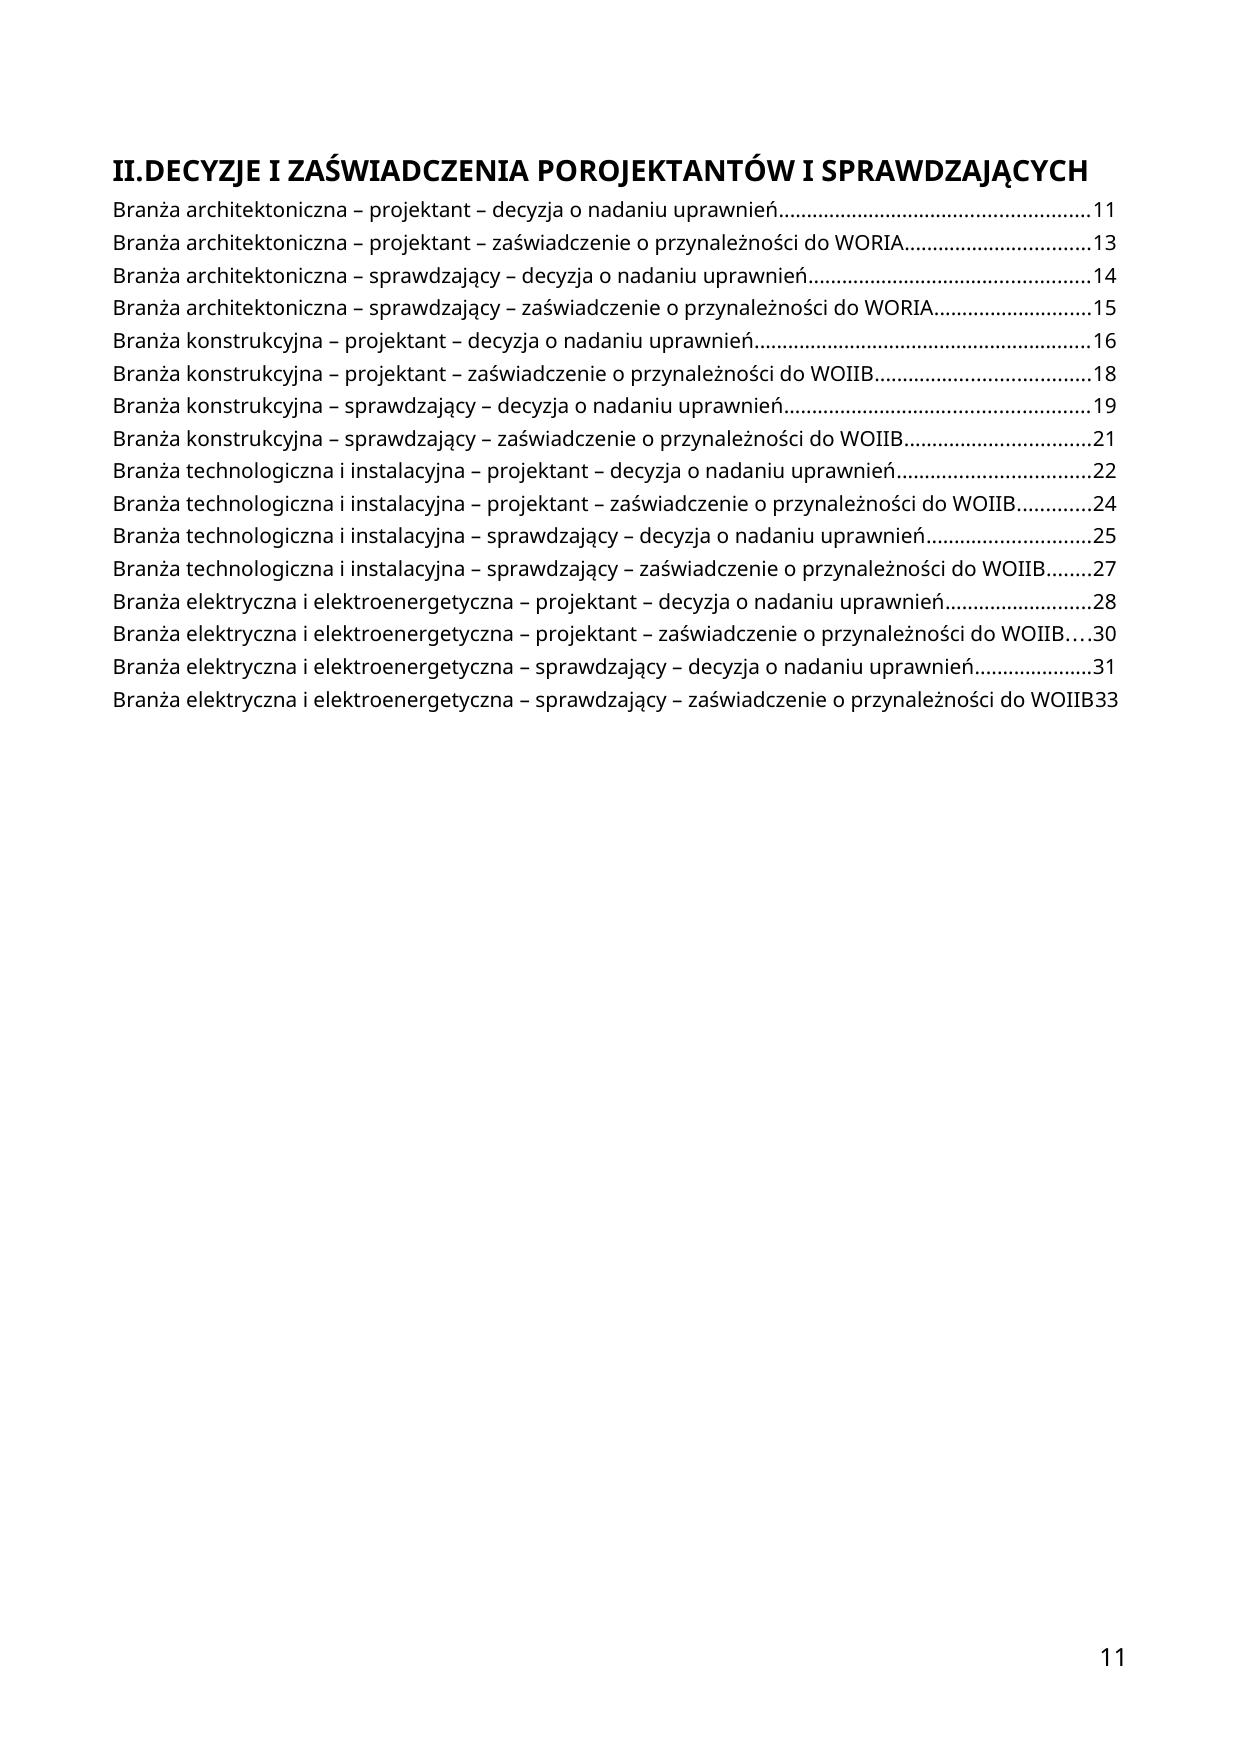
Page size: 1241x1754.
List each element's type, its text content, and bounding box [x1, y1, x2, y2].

text DECYZJE I ZAŚWIADCZENIA POROJEKTANTÓW I SPRAWDZAJĄCYCH [112, 150, 1128, 190]
text Branża konstrukcyjna – sprawdzający – decyzja o nadaniu uprawnień 19 [112, 391, 1128, 420]
text Branża elektryczna i elektroenergetyczna – sprawdzający – decyzja o nadaniu uprawnień 31 [112, 652, 1128, 681]
text Branża technologiczna i instalacyjna – sprawdzający – zaświadczenie o przynależności do WOIIB 27 [112, 554, 1128, 583]
text Branża architektoniczna – projektant – zaświadczenie o przynależności do WORIA 13 [112, 228, 1128, 257]
text Branża konstrukcyjna – projektant – decyzja o nadaniu uprawnień 16 [112, 326, 1128, 354]
text Branża konstrukcyjna – projektant – zaświadczenie o przynależności do WOIIB 18 [112, 359, 1128, 387]
text Branża technologiczna i instalacyjna – projektant – zaświadczenie o przynależności do WOIIB 24 [112, 489, 1128, 517]
text Branża architektoniczna – projektant – decyzja o nadaniu uprawnień 11 [112, 196, 1128, 224]
text Branża technologiczna i instalacyjna – projektant – decyzja o nadaniu uprawnień 22 [112, 456, 1128, 485]
text Branża elektryczna i elektroenergetyczna – sprawdzający – zaświadczenie o przynależności do WOIIB 33 [112, 685, 1128, 713]
text Branża elektryczna i elektroenergetyczna – projektant – decyzja o nadaniu uprawnień 28 [112, 587, 1128, 615]
text Branża technologiczna i instalacyjna – sprawdzający – decyzja o nadaniu uprawnień 25 [112, 522, 1128, 550]
text Branża architektoniczna – sprawdzający – zaświadczenie o przynależności do WORIA 15 [112, 293, 1128, 322]
text Branża elektryczna i elektroenergetyczna – projektant – zaświadczenie o przynależności do WOIIB 30 [112, 619, 1128, 648]
text Branża konstrukcyjna – sprawdzający – zaświadczenie o przynależności do WOIIB 21 [112, 424, 1128, 452]
text Branża architektoniczna – sprawdzający – decyzja o nadaniu uprawnień 14 [112, 261, 1128, 289]
